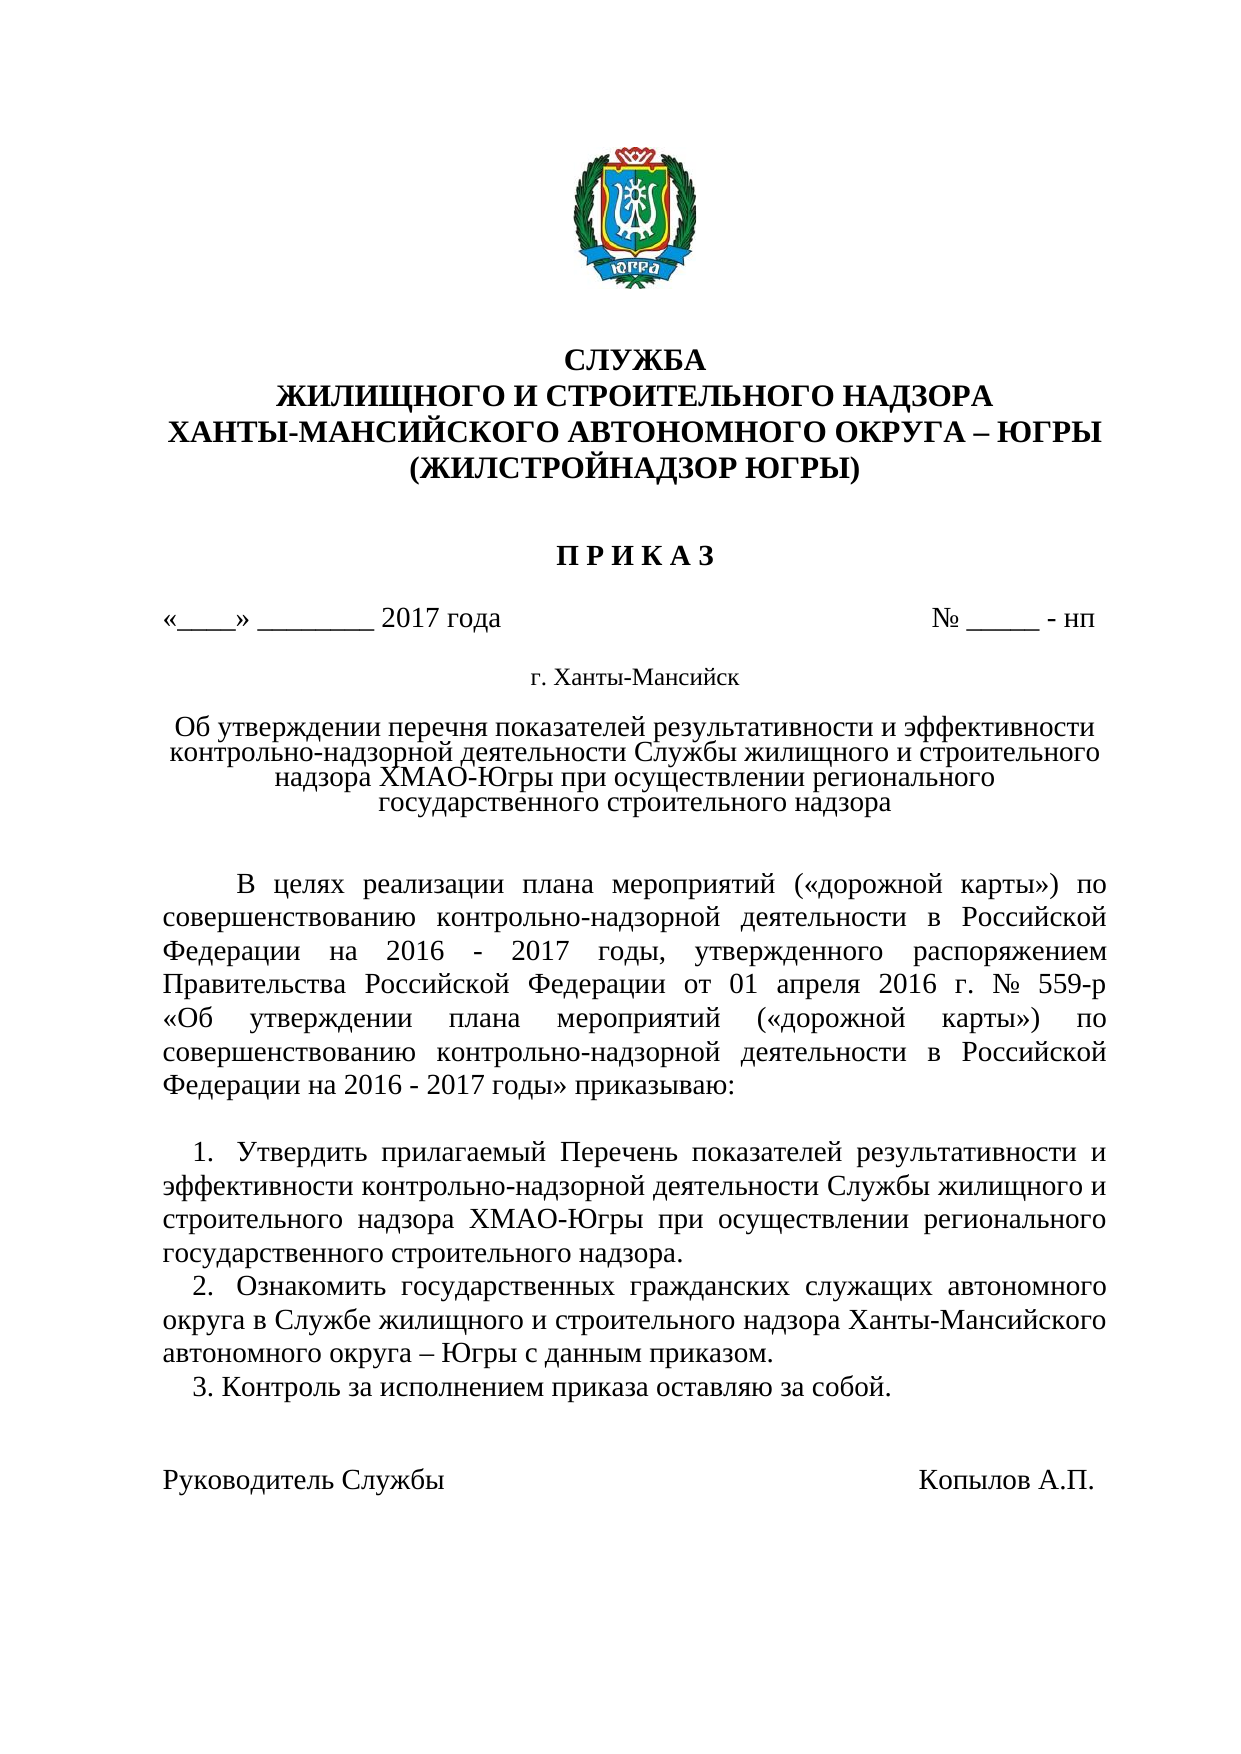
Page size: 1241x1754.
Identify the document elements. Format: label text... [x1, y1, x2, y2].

text Руководитель Службы Копылов А.П. [148, 1470, 1107, 1495]
picture [573, 147, 697, 289]
text г. Ханты-Мансийск [162, 662, 1107, 691]
text (ЖИЛСТРОЙНАДЗОР ЮГРЫ) [162, 449, 1107, 485]
text Об утверждении перечня показателей результативности и эффективности контрольно-надзорной деятельности Службы жилищного и строительного надзора ХМАО-Югры при осуществлении регионального государственного строительного надзора [162, 716, 1107, 816]
text В целях реализации плана мероприятий («дорожной карты») по совершенствованию контрольно-надзорной деятельности в Российской Федерации на 2016 - 2017 годы, утвержденного распоряжением Правительства Российской Федерации от 01 апреля 2016 г. № 559-р «Об утверждении плана мероприятий («дорожной карты») по совершенствованию контрольно-надзорной деятельности в Российской Федерации на 2016 - 2017 годы» приказываю: [162, 866, 1107, 1101]
list Контроль за исполнением приказа оставляю за собой. [192, 1369, 1107, 1403]
text П Р И К А З [162, 538, 1107, 572]
text СЛУЖБА [162, 342, 1107, 377]
list Ознакомить государственных гражданских служащих автономного округа в Службе жилищного и строительного надзора Ханты-Мансийского автономного округа – Югры с данным приказом. [162, 1268, 1107, 1369]
text ЖИЛИЩНОГО И СТРОИТЕЛЬНОГО НАДЗОРА [162, 377, 1107, 413]
text ХАНТЫ-МАНСИЙСКОГО АВТОНОМНОГО ОКРУГА – ЮГРЫ [162, 413, 1107, 449]
text «____» ________ 2017 года № _____ - нп [162, 600, 1107, 633]
list Утвердить прилагаемый Перечень показателей результативности и эффективности контрольно-надзорной деятельности Службы жилищного и строительного надзора ХМАО-Югры при осуществлении регионального государственного строительного надзора. [162, 1134, 1107, 1268]
